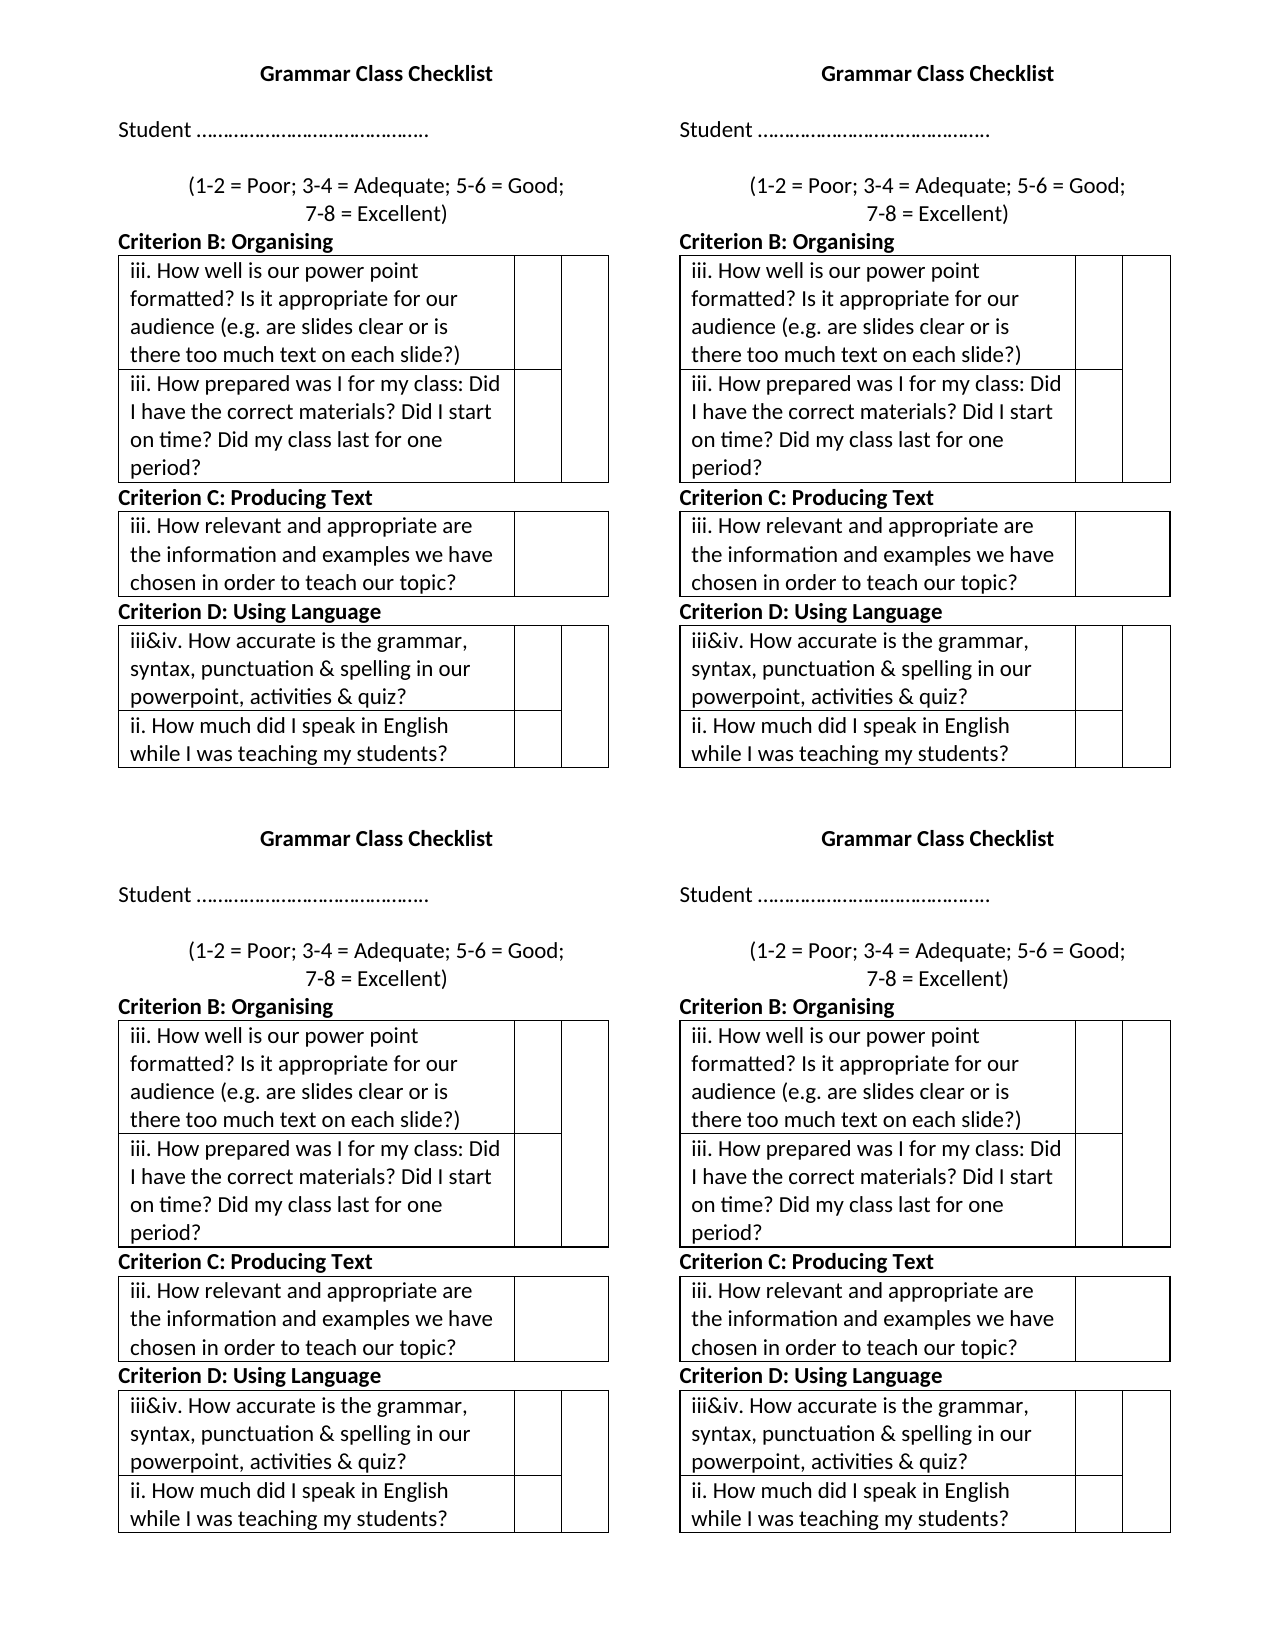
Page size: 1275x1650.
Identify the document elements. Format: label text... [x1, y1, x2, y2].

table_cell [515, 370, 561, 482]
table_cell iii. How prepared was I for my class: Did I have the correct materials? Did I start on time? Did my class last for one period? [119, 1134, 514, 1246]
table_header [515, 1277, 608, 1361]
text Criterion D: Using Language [118, 597, 635, 625]
table_header [1123, 1021, 1170, 1246]
text Criterion C: Producing Text [679, 483, 1196, 511]
text Criterion B: Organising [118, 227, 635, 255]
text Criterion B: Organising [679, 227, 1196, 255]
table_cell ii. How much did I speak in English while I was teaching my students? [119, 711, 514, 767]
text (1-2 = Poor; 3-4 = Adequate; 5-6 = Good; [679, 936, 1196, 964]
text Student …………………………………….. [679, 880, 1196, 908]
text Criterion B: Organising [118, 992, 635, 1020]
table_cell iii. How prepared was I for my class: Did I have the correct materials? Did I start on time? Did my class last for one period? [681, 1134, 1075, 1246]
table_header [562, 1021, 608, 1246]
text 7-8 = Excellent) [679, 964, 1196, 992]
table_header iii. How relevant and appropriate are the information and examples we have chosen in order to teach our topic? [119, 1277, 514, 1361]
table_header [1076, 256, 1122, 368]
table_header iii. How well is our power point formatted? Is it appropriate for our audience (e.g. are slides clear or is there too much text on each slide?) [119, 1021, 514, 1133]
table_cell [1076, 370, 1122, 482]
table_cell ii. How much did I speak in English while I was teaching my students? [119, 1476, 514, 1532]
text Student …………………………………….. [679, 115, 1196, 143]
text Student …………………………………….. [118, 115, 635, 143]
table_header [515, 626, 561, 710]
table_header iii&iv. How accurate is the grammar, syntax, punctuation & spelling in our powerpoint, activities & quiz? [119, 626, 514, 710]
table_header [1076, 1277, 1169, 1361]
table_header iii&iv. How accurate is the grammar, syntax, punctuation & spelling in our powerpoint, activities & quiz? [681, 1391, 1075, 1475]
table_header [1076, 512, 1169, 596]
table_cell [1076, 1476, 1122, 1532]
table_cell [515, 1134, 561, 1246]
table_cell [515, 1476, 561, 1532]
text 7-8 = Excellent) [679, 199, 1196, 227]
text (1-2 = Poor; 3-4 = Adequate; 5-6 = Good; [118, 171, 635, 199]
text Student …………………………………….. [118, 880, 635, 908]
text Grammar Class Checklist [118, 59, 635, 87]
table_cell ii. How much did I speak in English while I was teaching my students? [681, 711, 1075, 767]
text (1-2 = Poor; 3-4 = Adequate; 5-6 = Good; [679, 171, 1196, 199]
table_header [562, 256, 608, 482]
table_header [562, 1391, 608, 1532]
text Criterion D: Using Language [679, 1362, 1196, 1390]
text Criterion D: Using Language [118, 1362, 635, 1390]
text Grammar Class Checklist [118, 824, 635, 852]
table_header [515, 1391, 561, 1475]
table_header [1076, 1021, 1122, 1133]
table_cell [1076, 1134, 1122, 1246]
text Criterion C: Producing Text [679, 1247, 1196, 1276]
text Criterion C: Producing Text [118, 1247, 635, 1276]
text 7-8 = Excellent) [118, 199, 635, 227]
table_header iii. How well is our power point formatted? Is it appropriate for our audience (e.g. are slides clear or is there too much text on each slide?) [681, 1021, 1075, 1133]
table_header [1123, 1391, 1170, 1532]
text Criterion D: Using Language [679, 597, 1196, 625]
text Criterion C: Producing Text [118, 483, 635, 511]
table_header iii. How relevant and appropriate are the information and examples we have chosen in order to teach our topic? [681, 512, 1075, 596]
table_cell ii. How much did I speak in English while I was teaching my students? [681, 1476, 1075, 1532]
table_cell iii. How prepared was I for my class: Did I have the correct materials? Did I start on time? Did my class last for one period? [681, 370, 1075, 482]
table_header [1076, 626, 1122, 710]
table_header iii. How relevant and appropriate are the information and examples we have chosen in order to teach our topic? [119, 512, 514, 596]
table_header iii&iv. How accurate is the grammar, syntax, punctuation & spelling in our powerpoint, activities & quiz? [119, 1391, 514, 1475]
table_cell [1076, 711, 1122, 767]
text (1-2 = Poor; 3-4 = Adequate; 5-6 = Good; [118, 936, 635, 964]
table_cell iii. How prepared was I for my class: Did I have the correct materials? Did I start on time? Did my class last for one period? [119, 370, 514, 482]
text 7-8 = Excellent) [118, 964, 635, 992]
table_header [515, 256, 561, 368]
text Grammar Class Checklist [679, 824, 1196, 852]
table_header iii&iv. How accurate is the grammar, syntax, punctuation & spelling in our powerpoint, activities & quiz? [681, 626, 1075, 710]
table_header iii. How well is our power point formatted? Is it appropriate for our audience (e.g. are slides clear or is there too much text on each slide?) [681, 256, 1075, 368]
table_header [1123, 256, 1170, 482]
table_cell [515, 711, 561, 767]
text Criterion B: Organising [679, 992, 1196, 1020]
table_header [1123, 626, 1170, 767]
text Grammar Class Checklist [679, 59, 1196, 87]
table_header [515, 512, 608, 596]
table_header [562, 626, 608, 767]
table_header [1076, 1391, 1122, 1475]
table_header iii. How relevant and appropriate are the information and examples we have chosen in order to teach our topic? [681, 1277, 1075, 1361]
table_header iii. How well is our power point formatted? Is it appropriate for our audience (e.g. are slides clear or is there too much text on each slide?) [119, 256, 514, 368]
table_header [515, 1021, 561, 1133]
